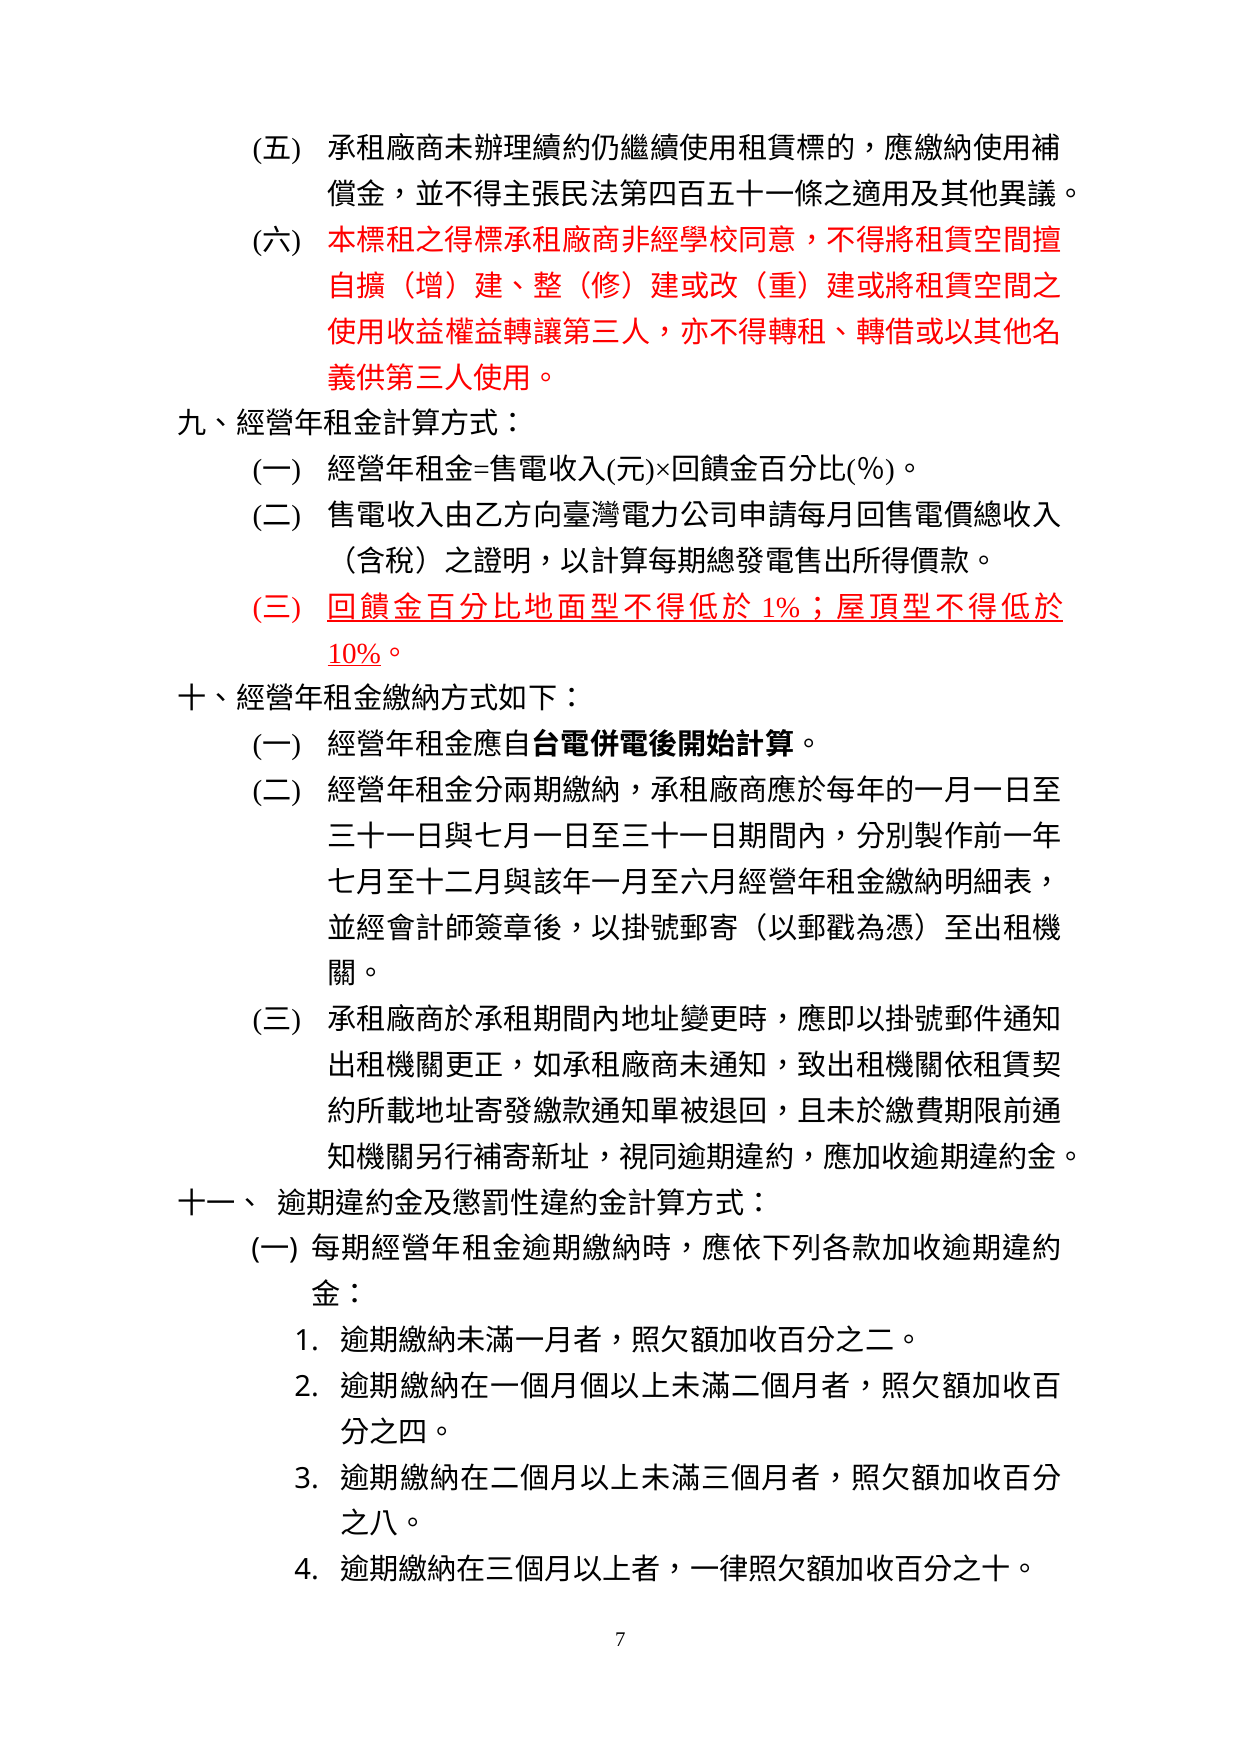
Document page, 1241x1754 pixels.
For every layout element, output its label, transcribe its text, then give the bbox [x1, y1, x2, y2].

list 逾期違約金及懲罰性違約金計算方式： [177, 1176, 1063, 1222]
list 逾期繳納在二個月以上未滿三個月者，照欠額加收百分之八。 [294, 1451, 1063, 1543]
list 經營年租金=售電收入(元)×回饋金百分比(％)。 [252, 443, 1063, 489]
list 逾期繳納在三個月以上者，一律照欠額加收百分之十。 [294, 1543, 1063, 1589]
list 回饋金百分比地面型不得低於1%；屋頂型不得低於10%。 [252, 581, 1063, 672]
list 經營年租金分兩期繳納，承租廠商應於每年的一月一日至三十一日與七月一日至三十一日期間內，分別製作前一年七月至十二月與該年一月至六月經營年租金繳納明細表，並經會計師簽章後，以掛號郵寄（以郵戳為憑）至出租機關。 [252, 764, 1063, 993]
list 承租廠商未辦理續約仍繼續使用租賃標的，應繳納使用補償金，並不得主張民法第四百五十一條之適用及其他異議。 [252, 122, 1063, 214]
list 每期經營年租金逾期繳納時，應依下列各款加收逾期違約金： [251, 1222, 1063, 1314]
list 承租廠商於承租期間內地址變更時，應即以掛號郵件通知出租機關更正，如承租廠商未通知，致出租機關依租賃契約所載地址寄發繳款通知單被退回，且未於繳費期限前通知機關另行補寄新址，視同逾期違約，應加收逾期違約金。 [252, 993, 1063, 1176]
list 經營年租金繳納方式如下： [177, 672, 1063, 718]
list 逾期繳納在一個月個以上未滿二個月者，照欠額加收百分之四。 [294, 1360, 1063, 1451]
list 本標租之得標承租廠商非經學校同意，不得將租賃空間擅自擴（增）建、整（修）建或改（重）建或將租賃空間之使用收益權益轉讓第三人，亦不得轉租、轉借或以其他名義供第三人使用。 [252, 214, 1063, 397]
list 逾期繳納未滿一月者，照欠額加收百分之二。 [294, 1314, 1063, 1360]
list 經營年租金計算方式： [177, 397, 1063, 443]
list 售電收入由乙方向臺灣電力公司申請每月回售電價總收入（含稅）之證明，以計算每期總發電售出所得價款。 [252, 489, 1063, 581]
list 經營年租金應自台電併電後開始計算。 [252, 718, 1063, 764]
